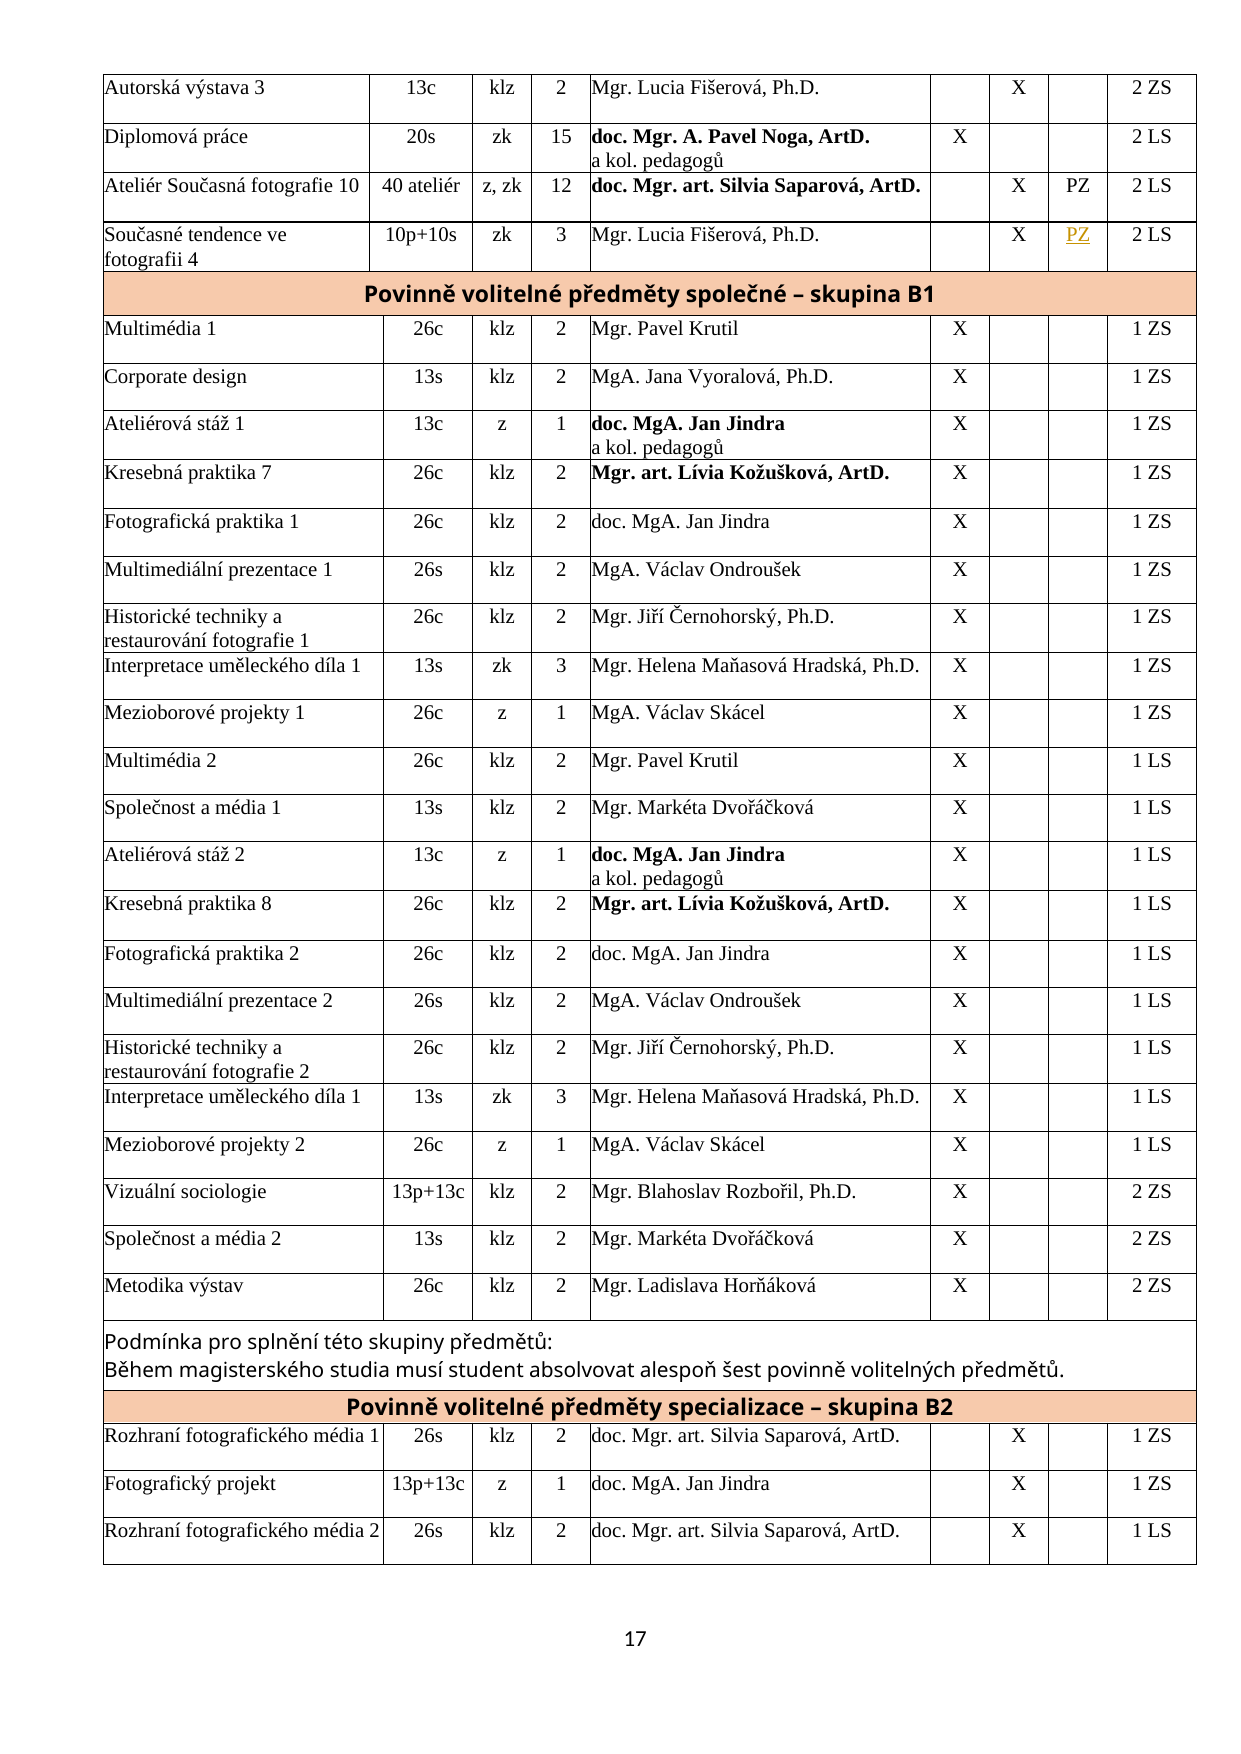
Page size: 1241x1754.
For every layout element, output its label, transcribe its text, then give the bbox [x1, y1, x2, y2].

table_cell Povinně volitelné předměty společné – skupina B1 [104, 272, 1196, 315]
table_cell 1 [532, 411, 590, 459]
table_cell klz [473, 557, 531, 603]
table_cell klz [473, 364, 531, 410]
table_cell Fotografická praktika 2 [104, 941, 383, 987]
table_cell 1 ZS [1108, 509, 1196, 556]
table_cell 2 [532, 557, 590, 603]
table_cell 26c [384, 460, 472, 508]
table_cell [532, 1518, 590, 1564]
table_cell PZ [1049, 173, 1107, 221]
table_cell 1 LS [1108, 748, 1196, 794]
table_cell zk [473, 124, 531, 172]
table_cell [1049, 653, 1107, 699]
table_cell X [931, 124, 989, 172]
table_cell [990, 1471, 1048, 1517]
table_cell 2 [532, 1274, 590, 1320]
table_cell [1049, 124, 1107, 172]
table_cell doc. MgA. Jan Jindra [591, 941, 930, 987]
table_cell Mgr. Markéta Dvořáčková [591, 795, 930, 841]
table_cell Mgr. Jiří Černohorský, Ph.D. [591, 1035, 930, 1083]
table_cell Podmínka pro splnění této skupiny předmětů: Během magisterského studia musí student absolvovat alespoň šest povinně volitelných předmětů. [104, 1321, 1196, 1390]
table_cell 1 LS [1108, 1132, 1196, 1178]
table_cell doc. MgA. Jan Jindra a kol. pedagogů [591, 842, 930, 890]
table_cell Fotografická praktika 1 [104, 509, 383, 556]
table_cell [990, 460, 1048, 508]
table_cell MgA. Václav Ondroušek [591, 988, 930, 1034]
table_cell klz [473, 891, 531, 939]
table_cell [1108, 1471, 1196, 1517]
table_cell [591, 75, 930, 123]
table_cell 13p+13c [384, 1471, 472, 1517]
table_cell 13c [384, 411, 472, 459]
table_cell X [931, 653, 989, 699]
table_cell klz [473, 75, 531, 123]
table_cell klz [473, 1035, 531, 1083]
table_cell 1 LS [1108, 842, 1196, 890]
table_cell klz [473, 988, 531, 1034]
table_cell [1049, 891, 1107, 939]
table_cell Mgr. art. Lívia Kožušková, ArtD. [591, 460, 930, 508]
table_cell 1 ZS [1108, 700, 1196, 747]
table_cell [990, 1226, 1048, 1272]
table_cell [1049, 1274, 1107, 1320]
table_cell 1 ZS [1108, 604, 1196, 652]
table_cell 1 LS [1108, 1035, 1196, 1083]
table_cell 2 [532, 748, 590, 794]
table_cell klz [473, 316, 531, 363]
table_cell 1 LS [1108, 891, 1196, 939]
table_cell Multimediální prezentace 2 [104, 988, 383, 1034]
table_cell 3 [532, 1084, 590, 1131]
table_cell [990, 411, 1048, 459]
table_cell X [931, 891, 989, 939]
table_cell Vizuální sociologie [104, 1179, 383, 1225]
table_cell Mgr. Blahoslav Rozbořil, Ph.D. [591, 1179, 930, 1225]
table_cell MgA. Václav Skácel [591, 1132, 930, 1178]
table_cell Mgr. Pavel Krutil [591, 748, 930, 794]
table_cell [990, 988, 1048, 1034]
table_cell [990, 1274, 1048, 1320]
table_cell klz [473, 941, 531, 987]
table_cell 13s [384, 653, 472, 699]
table_cell X [931, 411, 989, 459]
table_cell Kresebná praktika 7 [104, 460, 383, 508]
table_cell 2 ZS [1108, 1179, 1196, 1225]
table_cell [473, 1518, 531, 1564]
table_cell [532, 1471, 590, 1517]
table_cell 2 [532, 75, 590, 123]
table_cell Interpretace uměleckého díla 1 [104, 653, 383, 699]
table_cell Interpretace uměleckého díla 1 [104, 1084, 383, 1131]
table_cell Rozhraní fotografického média 1 [104, 1424, 383, 1470]
table_cell klz [473, 509, 531, 556]
table_cell Multimédia 1 [104, 316, 383, 363]
table_cell Corporate design [104, 364, 383, 410]
table_cell klz [473, 460, 531, 508]
table_cell 26s [384, 1424, 472, 1470]
table_cell X [931, 364, 989, 410]
table_cell 1 LS [1108, 1084, 1196, 1131]
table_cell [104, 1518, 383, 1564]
table_cell Společnost a média 1 [104, 795, 383, 841]
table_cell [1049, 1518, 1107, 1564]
table_cell [990, 941, 1048, 987]
table_cell 1 ZS [1108, 411, 1196, 459]
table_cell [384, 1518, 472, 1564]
table_cell Fotografický projekt [104, 1471, 383, 1517]
table_cell [990, 1179, 1048, 1225]
table_cell [990, 364, 1048, 410]
table_cell [990, 891, 1048, 939]
table_cell [1049, 988, 1107, 1034]
table_cell 2 [532, 891, 590, 939]
table_cell 1 ZS [1108, 653, 1196, 699]
table_cell 13c [370, 75, 472, 123]
table_cell Metodika výstav [104, 1274, 383, 1320]
table_cell 2 [532, 316, 590, 363]
table_cell X [931, 1226, 989, 1272]
table_cell [1049, 795, 1107, 841]
table_cell [990, 557, 1048, 603]
table_cell MgA. Václav Ondroušek [591, 557, 930, 603]
table_cell [1049, 223, 1107, 271]
table_cell 2 [532, 509, 590, 556]
table_cell 1 [532, 1132, 590, 1178]
table_cell klz [473, 795, 531, 841]
table_cell [931, 1424, 989, 1470]
table_cell X [990, 1424, 1048, 1470]
table_cell 26c [384, 1035, 472, 1083]
table_cell 12 [532, 173, 590, 221]
table_cell klz [473, 1274, 531, 1320]
table_cell 1 LS [1108, 795, 1196, 841]
table_cell X [931, 988, 989, 1034]
table_cell 1 ZS [1108, 557, 1196, 603]
table_cell 1 ZS [1108, 364, 1196, 410]
table_cell 2 LS [1108, 124, 1196, 172]
table_cell 2 [532, 604, 590, 652]
table_cell [1049, 748, 1107, 794]
table_cell 20s [370, 124, 472, 172]
table_cell Kresebná praktika 8 [104, 891, 383, 939]
table_cell z, zk [473, 173, 531, 221]
table_cell [990, 316, 1048, 363]
table_cell X [931, 1179, 989, 1225]
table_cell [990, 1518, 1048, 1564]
table_cell 26c [384, 700, 472, 747]
table_cell X [931, 700, 989, 747]
table_cell [1049, 941, 1107, 987]
table_cell klz [473, 1179, 531, 1225]
table_cell [990, 653, 1048, 699]
table_cell [1049, 509, 1107, 556]
table_cell 2 [532, 1424, 590, 1470]
table_cell X [931, 460, 989, 508]
table_cell 13c [384, 842, 472, 890]
table_cell doc. MgA. Jan Jindra a kol. pedagogů [591, 411, 930, 459]
table_cell Ateliérová stáž 1 [104, 411, 383, 459]
table_cell [990, 842, 1048, 890]
table_cell klz [473, 1424, 531, 1470]
table_cell X [931, 509, 989, 556]
table_cell 26c [384, 604, 472, 652]
table_cell 26c [384, 891, 472, 939]
table_cell [1049, 460, 1107, 508]
table_cell Historické techniky a restaurování fotografie 2 [104, 1035, 383, 1083]
table_cell 2 [532, 795, 590, 841]
table_cell [990, 700, 1048, 747]
table_cell X [931, 795, 989, 841]
table_cell Autorská výstava 3 [104, 75, 369, 123]
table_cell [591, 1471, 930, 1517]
table_cell 2 LS [1108, 173, 1196, 221]
table_cell 26c [384, 748, 472, 794]
table_cell Mgr. Ladislava Horňáková [591, 1274, 930, 1320]
table_cell [1049, 1424, 1107, 1470]
table_cell X [990, 75, 1048, 123]
table_cell doc. Mgr. art. Silvia Saparová, ArtD. [591, 1424, 930, 1470]
table_cell [1049, 75, 1107, 123]
table_cell Historické techniky a restaurování fotografie 1 [104, 604, 383, 652]
table_cell [1049, 1132, 1107, 1178]
table_cell 3 [532, 223, 590, 271]
table_cell 13s [384, 364, 472, 410]
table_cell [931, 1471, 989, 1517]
table_cell X [931, 941, 989, 987]
table_cell 2 [532, 988, 590, 1034]
table_cell X [931, 1274, 989, 1320]
table_cell 2 ZS [1108, 75, 1196, 123]
table_cell [1049, 1084, 1107, 1131]
table_cell X [990, 173, 1048, 221]
table_cell X [931, 1035, 989, 1083]
table_cell [1049, 842, 1107, 890]
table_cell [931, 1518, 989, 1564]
table_cell Mezioborové projekty 2 [104, 1132, 383, 1178]
table_cell [1049, 411, 1107, 459]
table_cell [931, 223, 989, 271]
table_cell z [473, 411, 531, 459]
table_cell Mgr. Helena Maňasová Hradská, Ph.D. [591, 653, 930, 699]
table_cell 2 [532, 1179, 590, 1225]
table_cell X [931, 842, 989, 890]
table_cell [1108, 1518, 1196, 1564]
table_cell z [473, 1132, 531, 1178]
table_cell [990, 604, 1048, 652]
table_cell 1 LS [1108, 941, 1196, 987]
table_cell [1049, 1035, 1107, 1083]
table_cell z [473, 700, 531, 747]
table_cell Současné tendence ve fotografii 4 [104, 223, 369, 271]
table_cell [1049, 1179, 1107, 1225]
table_cell klz [473, 748, 531, 794]
table_cell 13s [384, 1084, 472, 1131]
table_cell Mgr. Helena Maňasová Hradská, Ph.D. [591, 1084, 930, 1131]
table_cell Diplomová práce [104, 124, 369, 172]
table_cell 26c [384, 1274, 472, 1320]
table_cell [1049, 557, 1107, 603]
table_cell Ateliér Současná fotografie 10 [104, 173, 369, 221]
table_cell 26c [384, 316, 472, 363]
table_cell 1 LS [1108, 988, 1196, 1034]
table_cell 2 ZS [1108, 1226, 1196, 1272]
table_cell [931, 75, 989, 123]
table_cell klz [473, 604, 531, 652]
table_cell 40 ateliér [370, 173, 472, 221]
table_cell 26c [384, 1132, 472, 1178]
table_cell X [990, 223, 1048, 271]
table_cell zk [473, 223, 531, 271]
table_cell [1049, 1226, 1107, 1272]
table_cell [990, 509, 1048, 556]
table_cell X [931, 316, 989, 363]
table_cell 10p+10s [370, 223, 472, 271]
table_cell [990, 1132, 1048, 1178]
table_cell 2 [532, 460, 590, 508]
table_cell 26c [384, 941, 472, 987]
table_cell MgA. Václav Skácel [591, 700, 930, 747]
table_cell 26s [384, 988, 472, 1034]
table_cell klz [473, 1226, 531, 1272]
table_cell Mgr. Markéta Dvořáčková [591, 1226, 930, 1272]
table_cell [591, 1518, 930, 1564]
table_cell [1049, 604, 1107, 652]
table_cell [990, 1084, 1048, 1131]
table_cell Povinně volitelné předměty specializace – skupina B2 [104, 1391, 1196, 1422]
table_cell 1 ZS [1108, 1424, 1196, 1470]
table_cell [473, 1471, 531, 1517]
table_cell Mgr. Lucia Fišerová, Ph.D. [591, 223, 930, 271]
table_cell [990, 795, 1048, 841]
table_cell 26s [384, 557, 472, 603]
table_cell 15 [532, 124, 590, 172]
table_cell 13s [384, 1226, 472, 1272]
table_cell 1 ZS [1108, 316, 1196, 363]
table_cell 2 [532, 1226, 590, 1272]
table_cell Mgr. Jiří Černohorský, Ph.D. [591, 604, 930, 652]
table_cell doc. Mgr. art. Silvia Saparová, ArtD. [591, 173, 930, 221]
table_cell [1049, 364, 1107, 410]
table_cell X [931, 1132, 989, 1178]
table_cell 1 ZS [1108, 460, 1196, 508]
table_cell Ateliérová stáž 2 [104, 842, 383, 890]
table_cell 1 [532, 842, 590, 890]
table_cell zk [473, 653, 531, 699]
table_cell X [931, 1084, 989, 1131]
table_cell [1049, 700, 1107, 747]
table_cell [990, 1035, 1048, 1083]
table_cell 2 [532, 1035, 590, 1083]
table_cell Mgr. Pavel Krutil [591, 316, 930, 363]
table_cell 1 [532, 700, 590, 747]
table_cell X [931, 604, 989, 652]
table_cell Multimediální prezentace 1 [104, 557, 383, 603]
table_cell 26c [384, 509, 472, 556]
table_cell [990, 748, 1048, 794]
table_cell [990, 124, 1048, 172]
table_cell zk [473, 1084, 531, 1131]
table_cell [931, 173, 989, 221]
table_cell Multimédia 2 [104, 748, 383, 794]
table_cell 2 [532, 941, 590, 987]
table_cell MgA. Jana Vyoralová, Ph.D. [591, 364, 930, 410]
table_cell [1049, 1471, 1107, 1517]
table_cell 2 [532, 364, 590, 410]
table_cell Společnost a média 2 [104, 1226, 383, 1272]
table_cell 13p+13c [384, 1179, 472, 1225]
table_cell doc. MgA. Jan Jindra [591, 509, 930, 556]
table_cell [1049, 316, 1107, 363]
table_cell z [473, 842, 531, 890]
table_cell doc. Mgr. A. Pavel Noga, ArtD. a kol. pedagogů [591, 124, 930, 172]
table_cell 2 LS [1108, 223, 1196, 271]
table_cell 3 [532, 653, 590, 699]
table_cell Mezioborové projekty 1 [104, 700, 383, 747]
table_cell 2 ZS [1108, 1274, 1196, 1320]
table_cell 13s [384, 795, 472, 841]
table_cell Mgr. art. Lívia Kožušková, ArtD. [591, 891, 930, 939]
table_cell X [931, 748, 989, 794]
table_cell X [931, 557, 989, 603]
